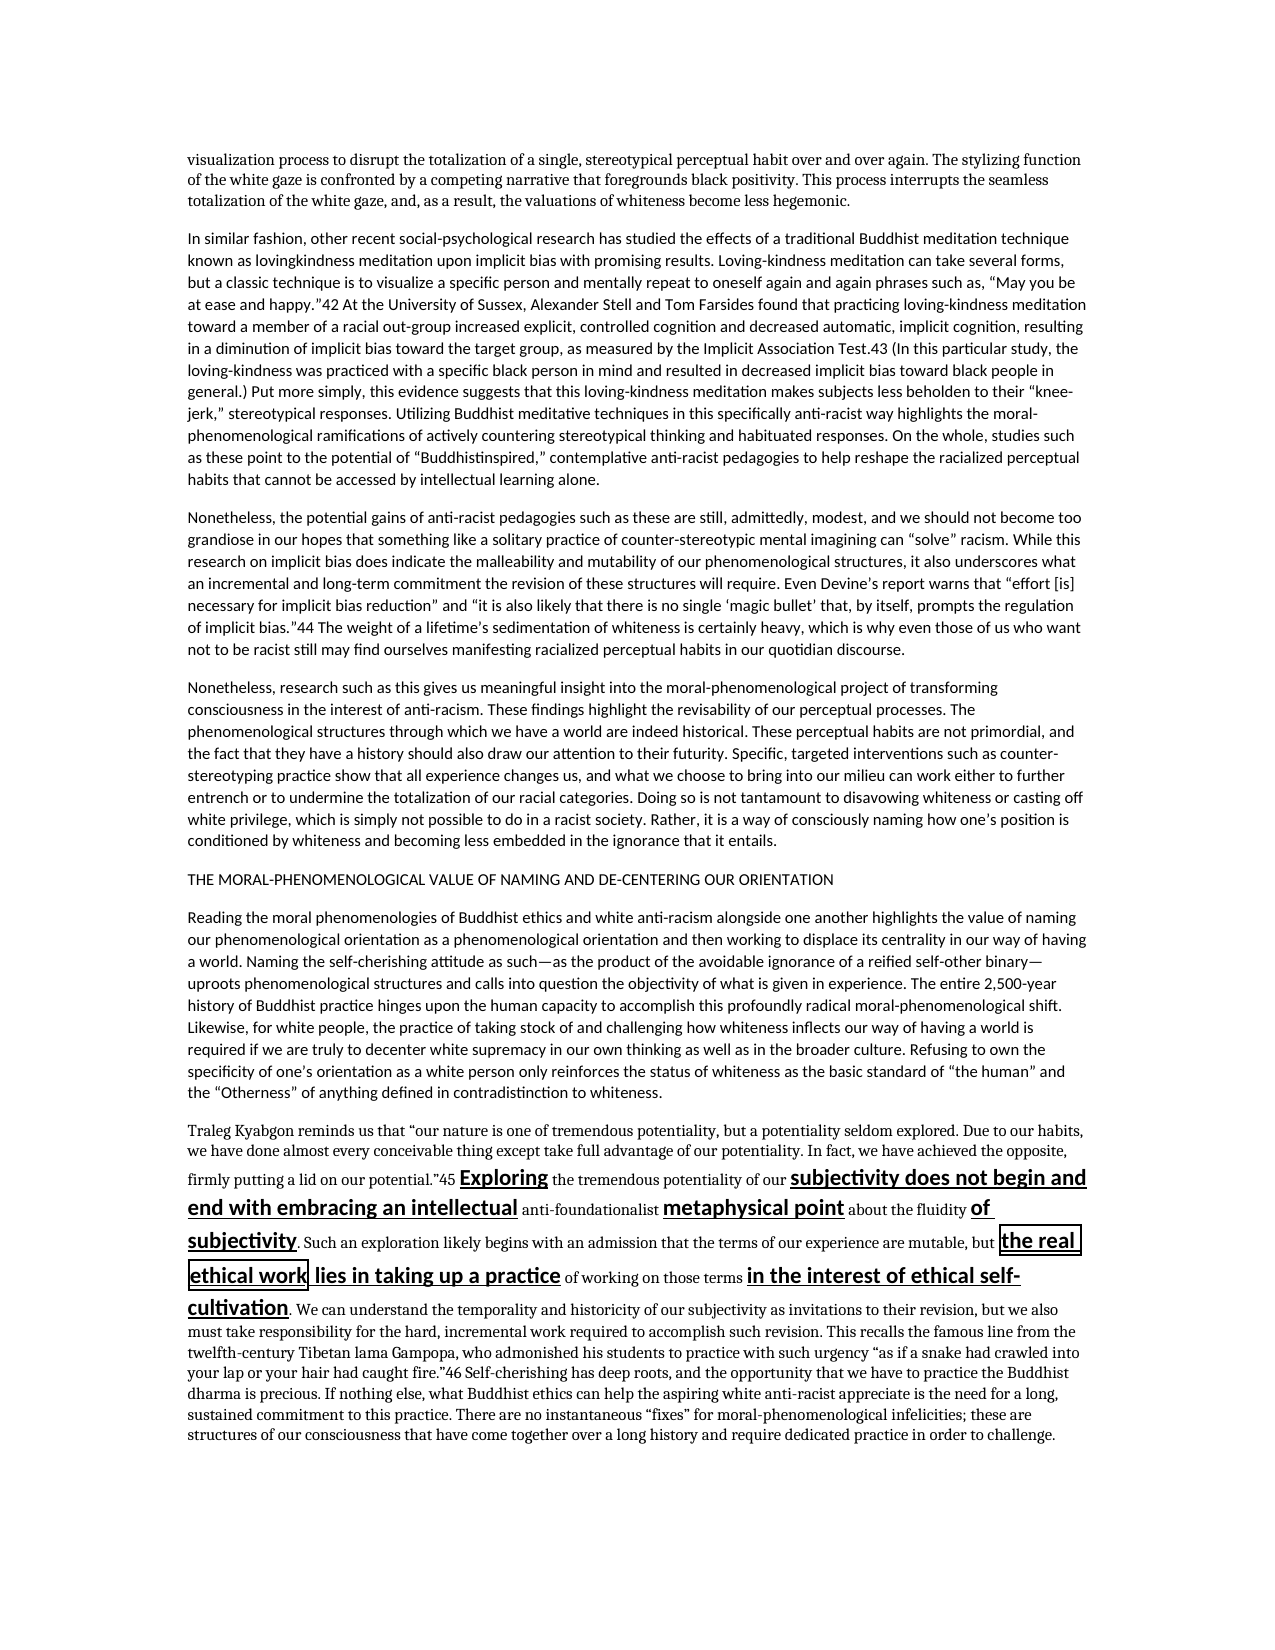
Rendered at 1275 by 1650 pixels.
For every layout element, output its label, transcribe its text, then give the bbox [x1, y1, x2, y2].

text Nonetheless, research such as this gives us meaningful insight into the moral-phenomenological project of transforming consciousness in the interest of anti-racism. These findings highlight the revisability of our perceptual processes. The phenomenological structures through which we have a world are indeed historical. These perceptual habits are not primordial, and the fact that they have a history should also draw our attention to their futurity. Specific, targeted interventions such as counter-stereotyping practice show that all experience changes us, and what we choose to bring into our milieu can work either to further entrench or to undermine the totalization of our racial categories. Doing so is not tantamount to disavowing whiteness or casting off white privilege, which is simply not possible to do in a racist society. Rather, it is a way of consciously naming how one’s position is conditioned by whiteness and becoming less embedded in the ignorance that it entails. [187, 677, 1087, 851]
text Traleg Kyabgon reminds us that “our nature is one of tremendous potentiality, but a potentiality seldom explored. Due to our habits, we have done almost every conceivable thing except take full advantage of our potentiality. In fact, we have achieved the opposite, firmly putting a lid on our potential.”45 Exploring the tremendous potentiality of our subjectivity does not begin and end with embracing an intellectual anti-foundationalist metaphysical point about the fluidity of subjectivity. Such an exploration likely begins with an admission that the terms of our experience are mutable, but the real ethical work lies in taking up a practice of working on those terms in the interest of ethical self-cultivation. We can understand the temporality and historicity of our subjectivity as invitations to their revision, but we also must take responsibility for the hard, incremental work required to accomplish such revision. This recalls the famous line from the twelfth-century Tibetan lama Gampopa, who admonished his students to practice with such urgency “as if a snake had crawled into your lap or your hair had caught fire.”46 Self-cherishing has deep roots, and the opportunity that we have to practice the Buddhist dharma is precious. If nothing else, what Buddhist ethics can help the aspiring white anti-racist appreciate is the need for a long, sustained commitment to this practice. There are no instantaneous “fixes” for moral-phenomenological infelicities; these are structures of our consciousness that have come together over a long history and require dedicated practice in order to challenge. [187, 1121, 1087, 1445]
text In similar fashion, other recent social-psychological research has studied the effects of a traditional Buddhist meditation technique known as lovingkindness meditation upon implicit bias with promising results. Loving-kindness meditation can take several forms, but a classic technique is to visualize a specific person and mentally repeat to oneself again and again phrases such as, “May you be at ease and happy.”42 At the University of Sussex, Alexander Stell and Tom Farsides found that practicing loving-kindness meditation toward a member of a racial out-group increased explicit, controlled cognition and decreased automatic, implicit cognition, resulting in a diminution of implicit bias toward the target group, as measured by the Implicit Association Test.43 (In this particular study, the loving-kindness was practiced with a specific black person in mind and resulted in decreased implicit bias toward black people in general.) Put more simply, this evidence suggests that this loving-kindness meditation makes subjects less beholden to their “knee-jerk,” stereotypical responses. Utilizing Buddhist meditative techniques in this specifically anti-racist way highlights the moral-phenomenological ramifications of actively countering stereotypical thinking and habituated responses. On the whole, studies such as these point to the potential of “Buddhistinspired,” contemplative anti-racist pedagogies to help reshape the racialized perceptual habits that cannot be accessed by intellectual learning alone. [187, 228, 1087, 489]
text THE MORAL-PHENOMENOLOGICAL VALUE OF NAMING AND DE-CENTERING OUR ORIENTATION [187, 869, 1087, 889]
text Reading the moral phenomenologies of Buddhist ethics and white anti-racism alongside one another highlights the value of naming our phenomenological orientation as a phenomenological orientation and then working to displace its centrality in our way of having a world. Naming the self-cherishing attitude as such—as the product of the avoidable ignorance of a reified self-other binary—uproots phenomenological structures and calls into question the objectivity of what is given in experience. The entire 2,500-year history of Buddhist practice hinges upon the human capacity to accomplish this profoundly radical moral-phenomenological shift. Likewise, for white people, the practice of taking stock of and challenging how whiteness inflects our way of having a world is required if we are truly to decenter white supremacy in our own thinking as well as in the broader culture. Refusing to own the specificity of one’s orientation as a white person only reinforces the status of whiteness as the basic standard of “the human” and the “Otherness” of anything defined in contradistinction to whiteness. [187, 908, 1087, 1103]
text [187, 150, 1087, 210]
text Nonetheless, the potential gains of anti-racist pedagogies such as these are still, admittedly, modest, and we should not become too grandiose in our hopes that something like a solitary practice of counter-stereotypic mental imagining can “solve” racism. While this research on implicit bias does indicate the malleability and mutability of our phenomenological structures, it also underscores what an incremental and long-term commitment the revision of these structures will require. Even Devine’s report warns that “effort [is] necessary for implicit bias reduction” and “it is also likely that there is no single ‘magic bullet’ that, by itself, prompts the regulation of implicit bias.”44 The weight of a lifetime’s sedimentation of whiteness is certainly heavy, which is why even those of us who want not to be racist still may find ourselves manifesting racialized perceptual habits in our quotidian discourse. [187, 508, 1087, 659]
